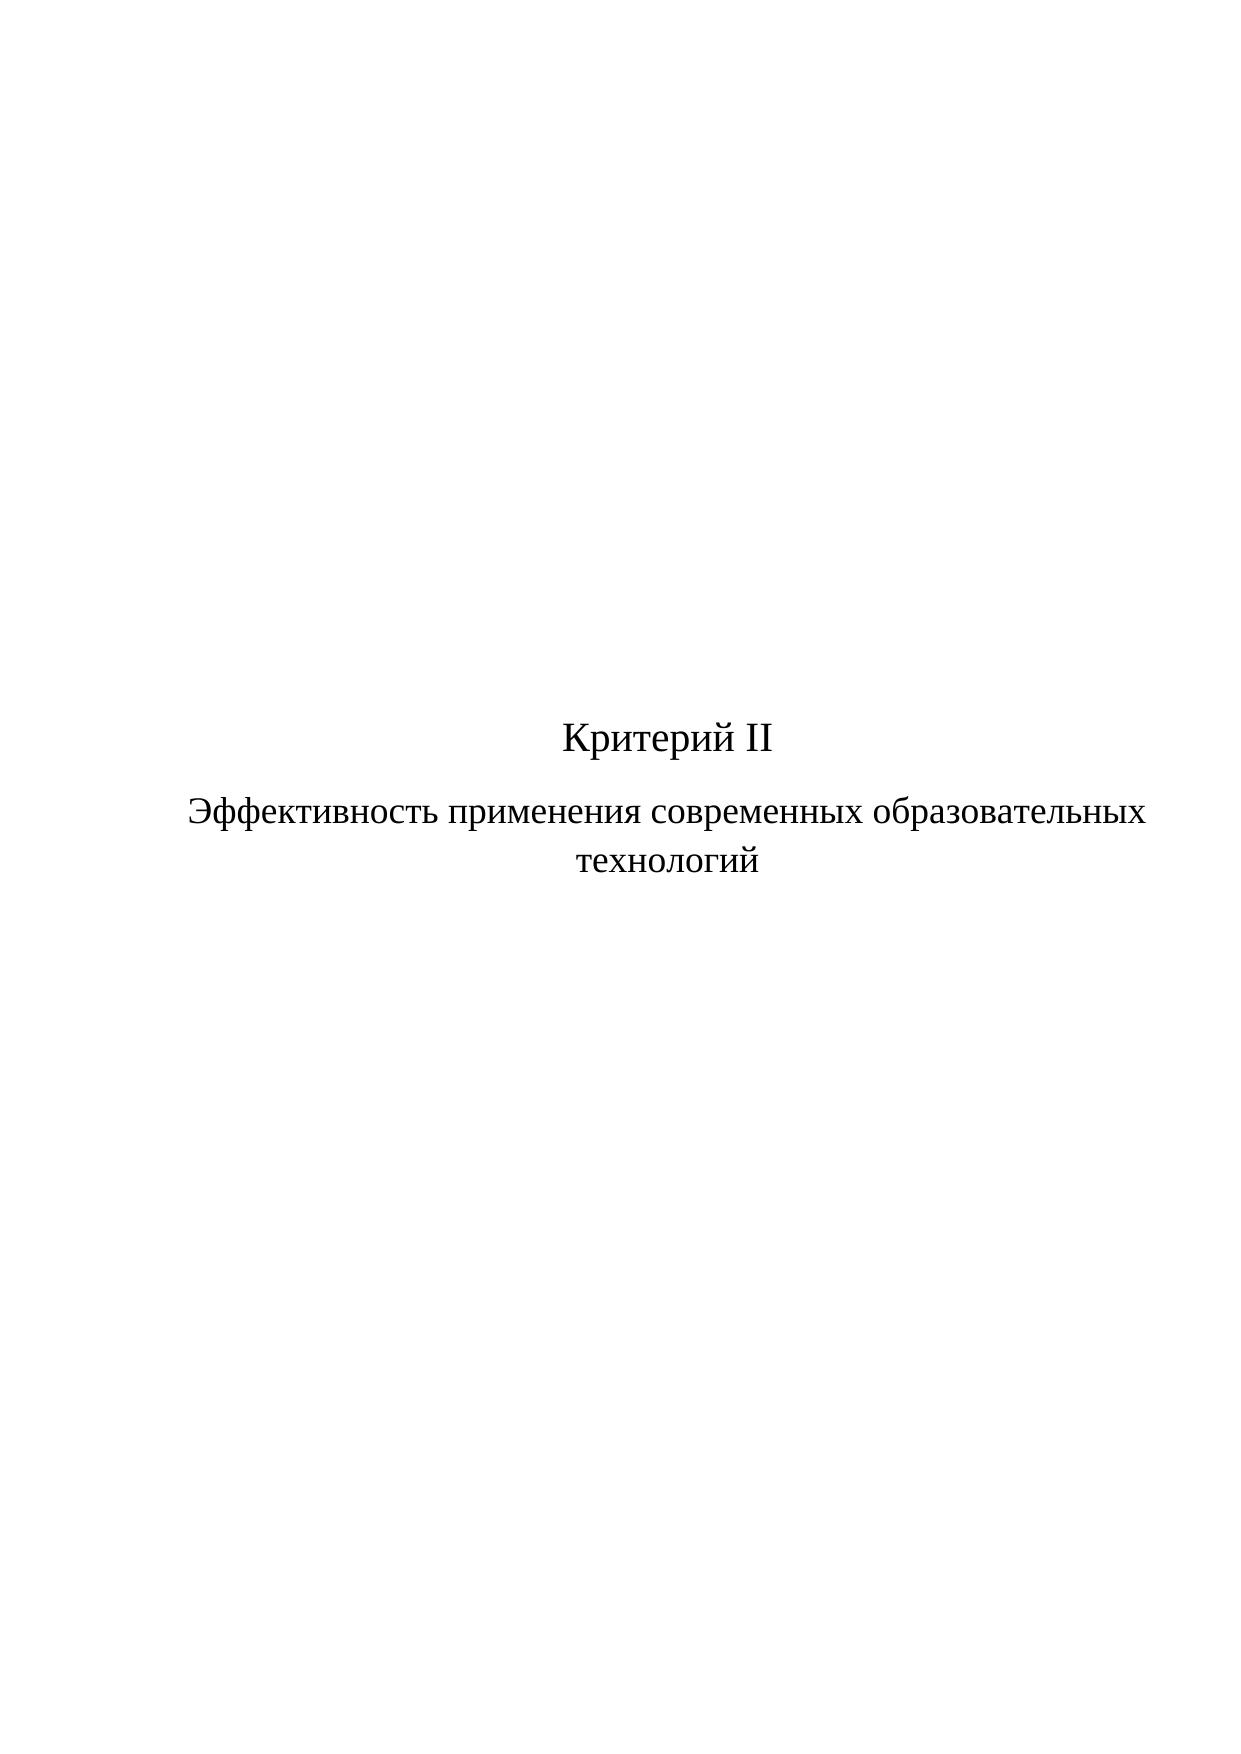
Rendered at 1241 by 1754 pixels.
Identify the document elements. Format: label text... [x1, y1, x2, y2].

text Критерий II [171, 712, 1163, 760]
text Эффективность применения современных образовательных технологий [171, 788, 1163, 881]
